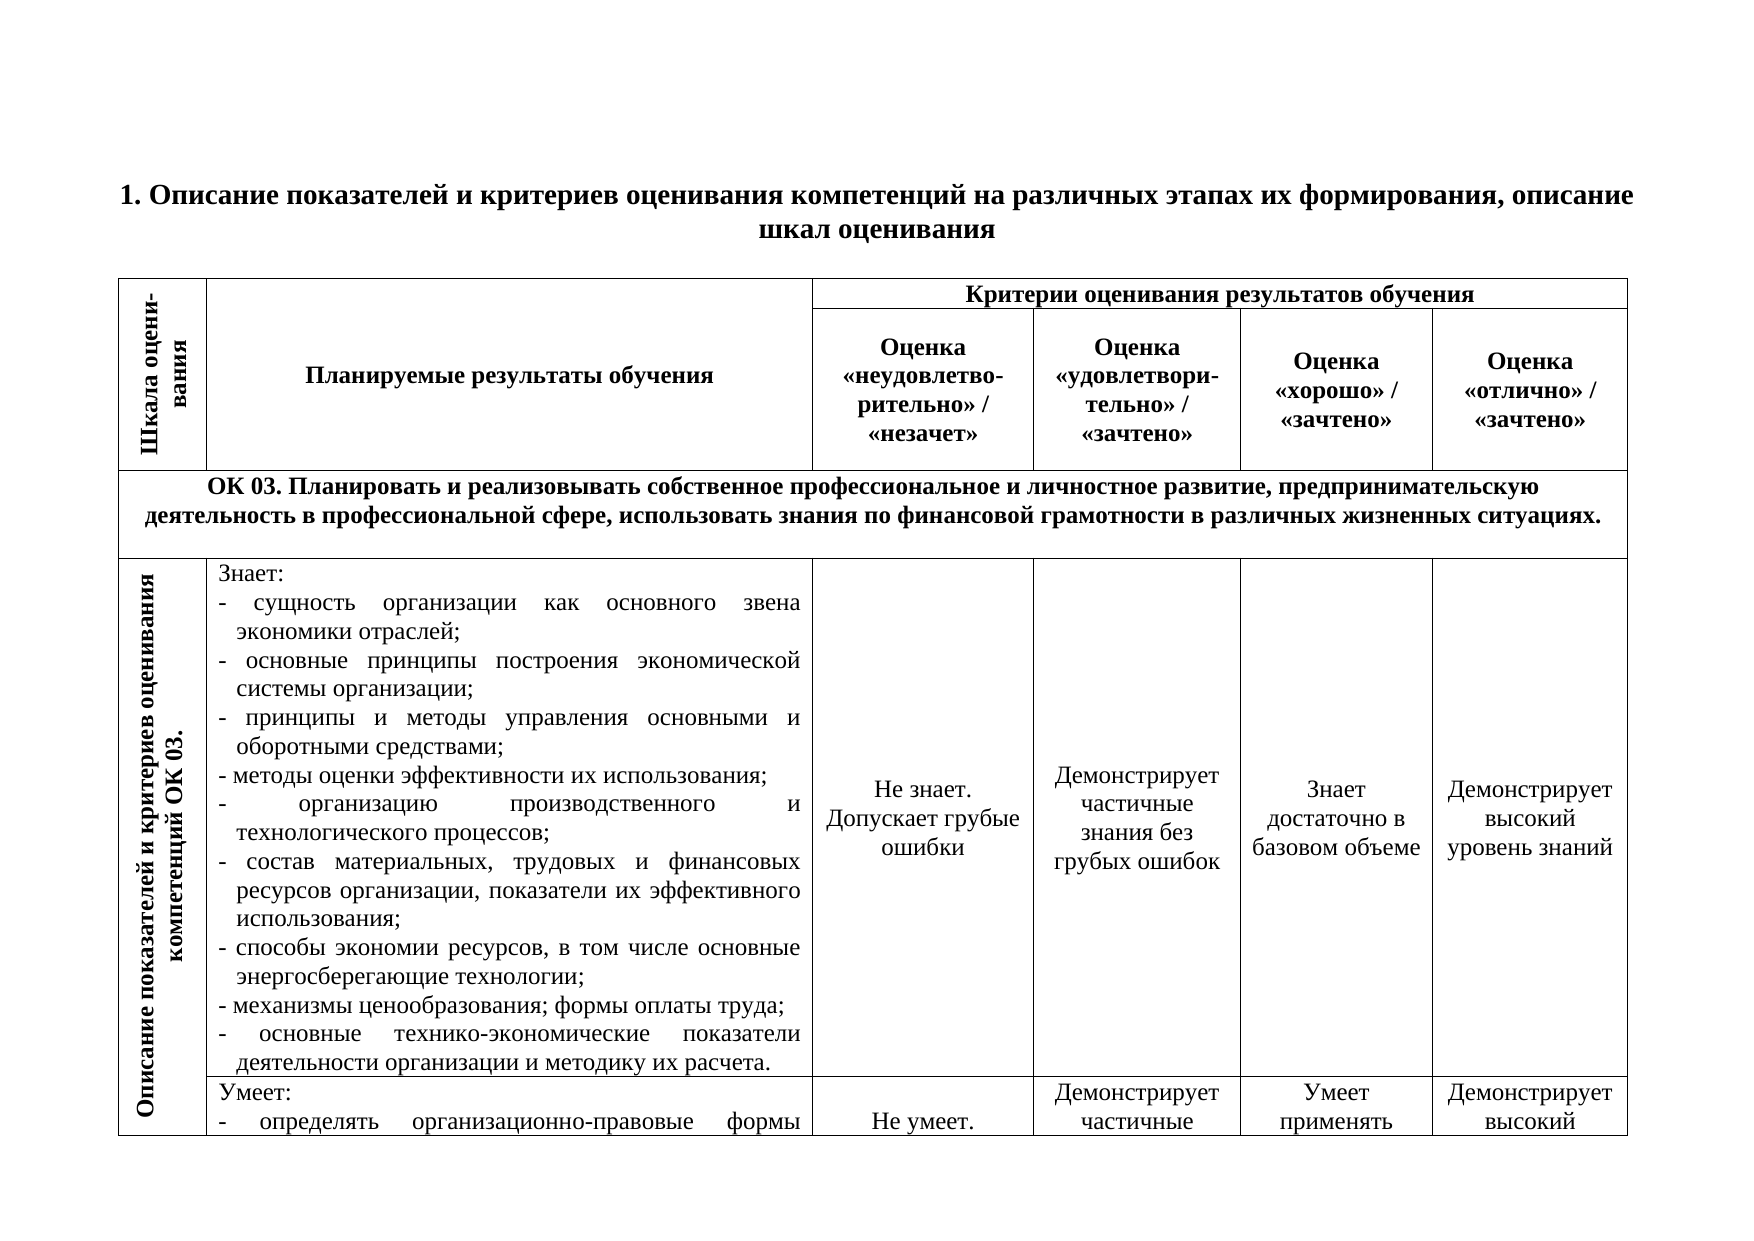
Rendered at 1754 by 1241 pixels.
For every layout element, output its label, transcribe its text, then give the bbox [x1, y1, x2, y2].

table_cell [207, 1077, 812, 1134]
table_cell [1433, 1077, 1627, 1134]
table_header Планируемые результаты обучения [207, 279, 812, 470]
table_cell Демонстрирует частичные знания без грубых ошибок [1034, 559, 1240, 1076]
text 1. Описание показателей и критериев оценивания компетенций на различных этапах их формирования, описание шкал оценивания [118, 177, 1636, 244]
table_header Критерии оценивания результатов обучения [813, 279, 1627, 308]
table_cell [813, 1077, 1033, 1134]
table_cell Оценка «отлично» / «зачтено» [1433, 309, 1627, 470]
table_header Шкала оценивания [119, 279, 206, 470]
table_cell Оценка «неудовлетворительно» / «незачет» [813, 309, 1033, 470]
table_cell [1241, 1077, 1432, 1134]
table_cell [1034, 1077, 1240, 1134]
table_cell Не знает. Допускает грубые ошибки [813, 559, 1033, 1076]
table_cell Знает достаточно в базовом объеме [1241, 559, 1432, 1076]
table_cell Знает: - сущность организации как основного звена экономики отраслей; - основные принципы построения экономической системы организации; - принципы и методы управления основными и оборотными средствами; - методы оценки эффективности их использования; - организацию производственного и технологического процессов; - состав материальных, трудовых и финансовых ресурсов организации, показатели их эффективного использования; - способы экономии ресурсов, в том числе основные энергосберегающие технологии; - механизмы ценообразования; формы оплаты труда; - основные технико-экономические показатели деятельности организации и методику их расчета. [207, 559, 812, 1076]
table_cell Оценка «удовлетворительно» / «зачтено» [1034, 309, 1240, 470]
table_cell Описание показателей и критериев оценивания компетенций ОК 03. [119, 559, 206, 1134]
table_cell Демонстрирует высокий уровень знаний [1433, 559, 1627, 1076]
table_cell ОК 03. Планировать и реализовывать собственное профессиональное и личностное развитие, предпринимательскую деятельность в профессиональной сфере, использовать знания по финансовой грамотности в различных жизненных ситуациях. [119, 471, 1627, 557]
table_cell Оценка «хорошо» / «зачтено» [1241, 309, 1432, 470]
